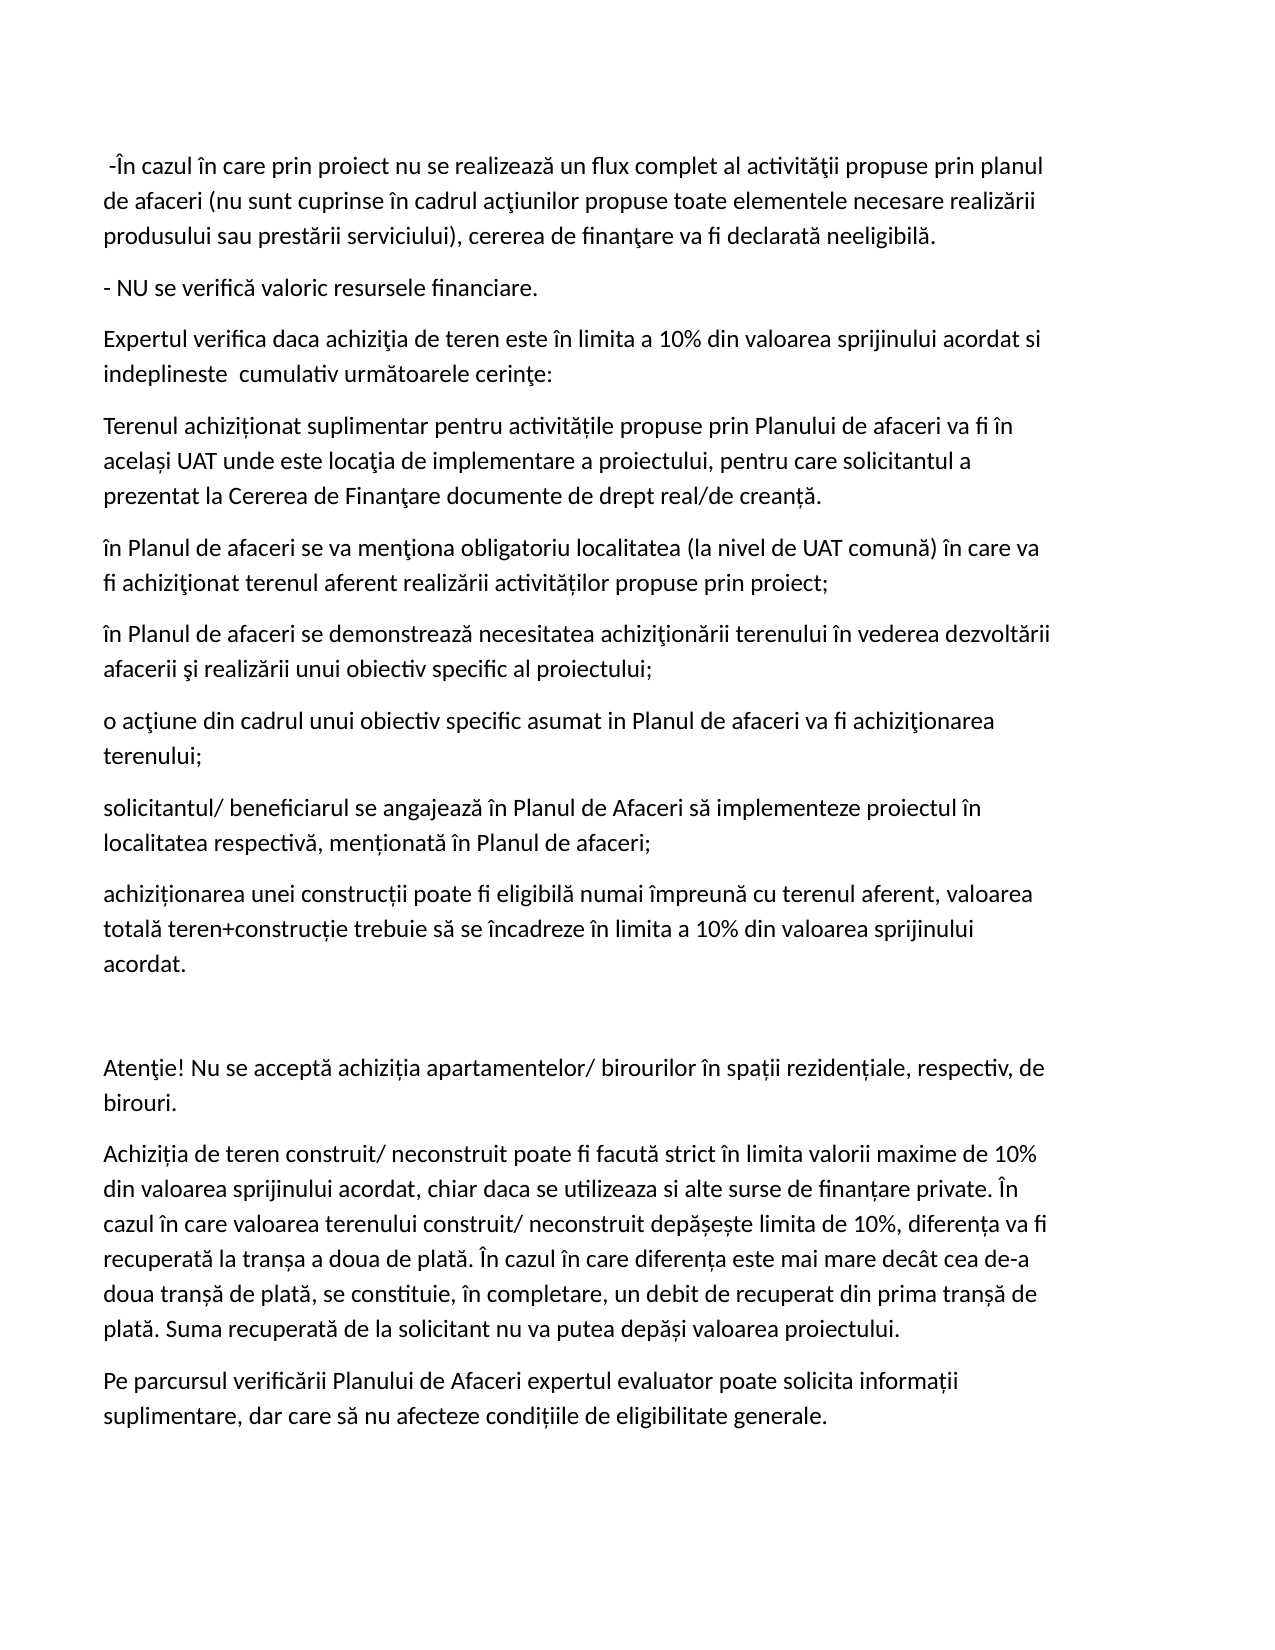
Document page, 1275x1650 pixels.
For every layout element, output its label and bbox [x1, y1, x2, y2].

table_cell [92, 150, 1066, 1451]
